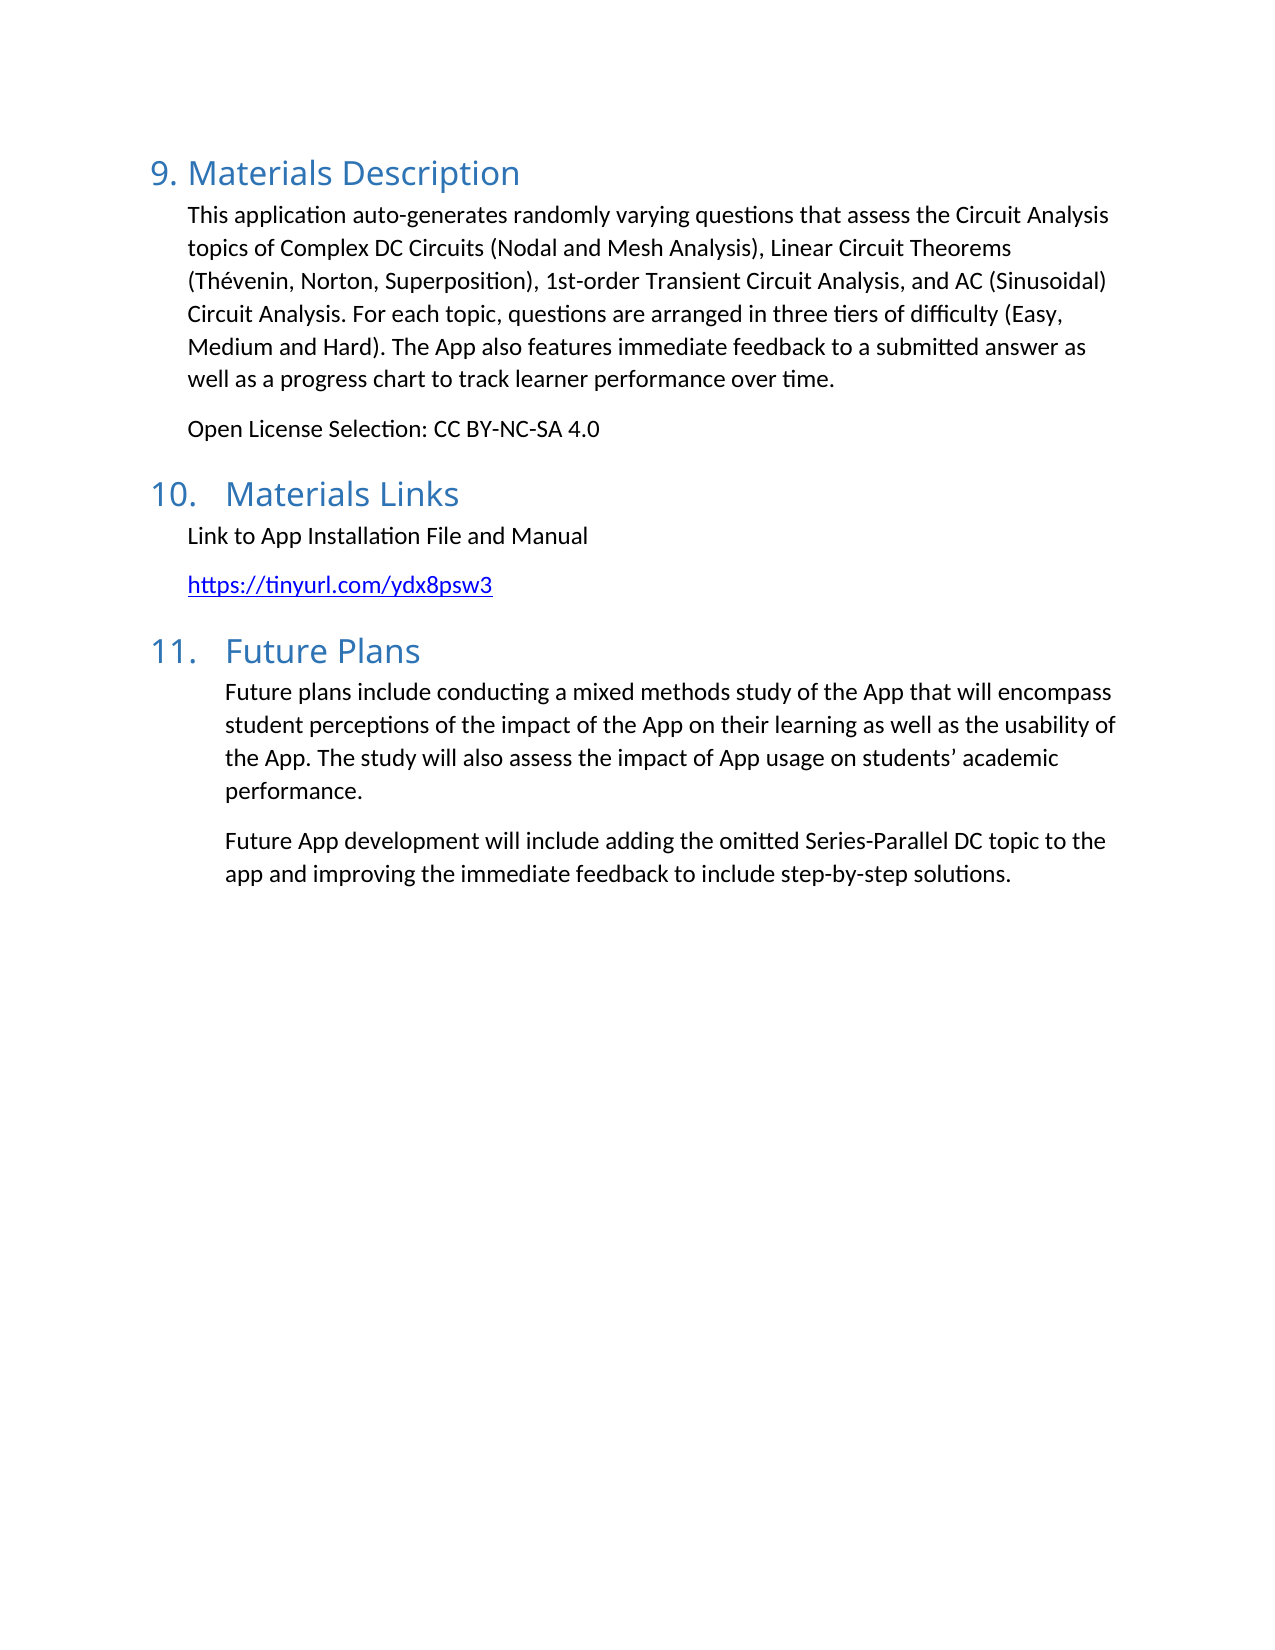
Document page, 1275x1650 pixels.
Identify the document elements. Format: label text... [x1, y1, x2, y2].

text https://tinyurl.com/ydx8psw3 [187, 569, 1125, 600]
text Link to App Installation File and Manual [187, 520, 1125, 551]
text This application auto-generates randomly varying questions that assess the Circuit Analysis topics of Complex DC Circuits (Nodal and Mesh Analysis), Linear Circuit Theorems (Thévenin, Norton, Superposition), 1st-order Transient Circuit Analysis, and AC (Sinusoidal) Circuit Analysis. For each topic, questions are arranged in three tiers of difficulty (Easy, Medium and Hard). The App also features immediate feedback to a submitted answer as well as a progress chart to track learner performance over time. [187, 199, 1125, 394]
subtitle Materials Links [150, 471, 1125, 516]
subtitle Future Plans [150, 627, 1125, 673]
text Future App development will include adding the omitted Series-Parallel DC topic to the app and improving the immediate feedback to include step-by-step solutions. [225, 825, 1125, 888]
text Open License Selection: CC BY-NC-SA 4.0 [187, 413, 1125, 444]
subtitle Materials Description [150, 150, 1125, 195]
text Future plans include conducting a mixed methods study of the App that will encompass student perceptions of the impact of the App on their learning as well as the usability of the App. The study will also assess the impact of App usage on students’ academic performance. [225, 676, 1125, 806]
